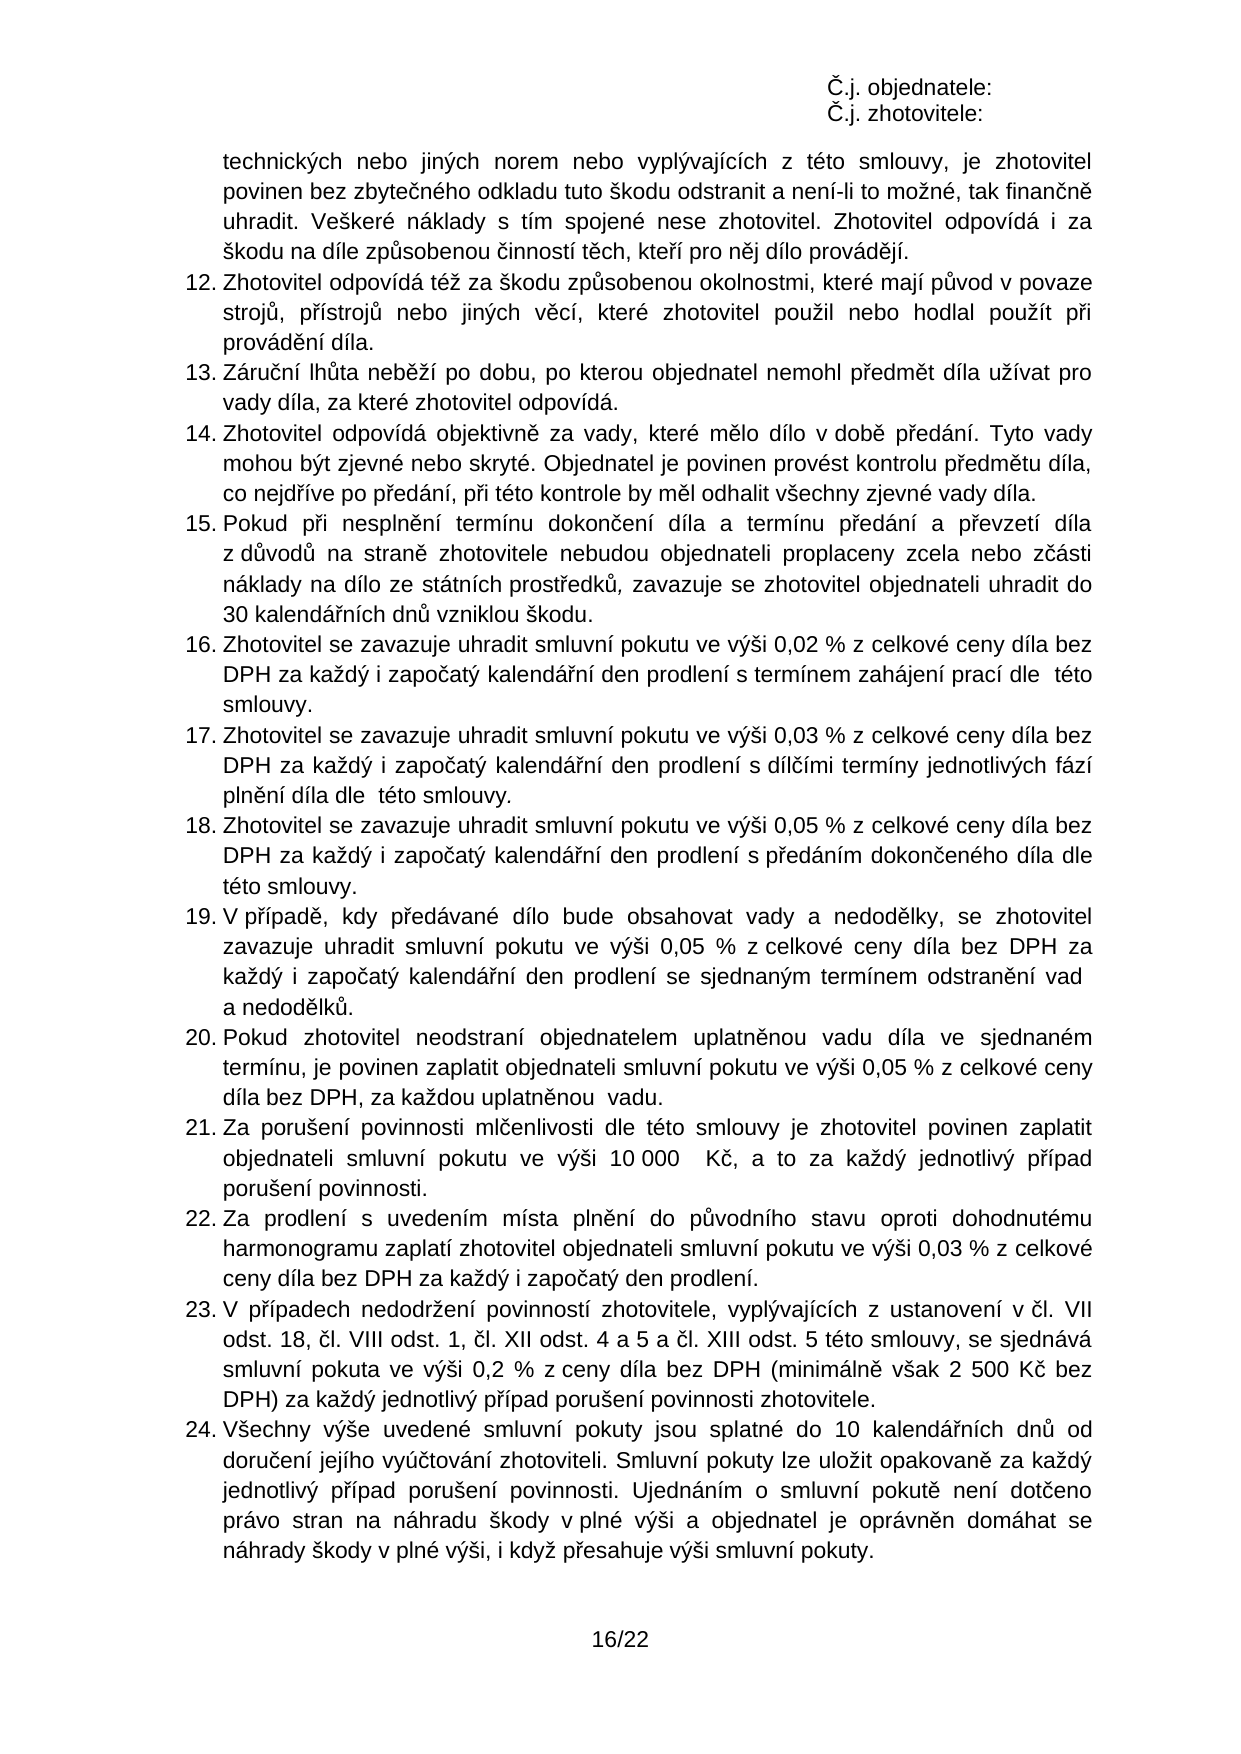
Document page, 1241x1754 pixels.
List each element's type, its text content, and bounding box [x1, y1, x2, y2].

list Zhotovitel odpovídá objektivně za vady, které mělo dílo v době předání. Tyto vady mohou být zjevné nebo skryté. Objednatel je povinen provést kontrolu předmětu díla, co nejdříve po předání, při této kontrole by měl odhalit všechny zjevné vady díla. [185, 419, 1093, 506]
list Za prodlení s uvedením místa plnění do původního stavu oproti dohodnutému harmonogramu zaplatí zhotovitel objednateli smluvní pokutu ve výši 0,03 % z celkové ceny díla bez DPH za každý i započatý den prodlení. [185, 1205, 1093, 1292]
list Zhotovitel se zavazuje uhradit smluvní pokutu ve výši 0,02 % z celkové ceny díla bez DPH za každý i započatý kalendářní den prodlení s termínem zahájení prací dle této smlouvy. [185, 631, 1093, 718]
list Zhotovitel se zavazuje uhradit smluvní pokutu ve výši 0,03 % z celkové ceny díla bez DPH za každý i započatý kalendářní den prodlení s dílčími termíny jednotlivých fází plnění díla dle této smlouvy. [185, 722, 1093, 808]
list Zhotovitel se zavazuje uhradit smluvní pokutu ve výši 0,05 % z celkové ceny díla bez DPH za každý i započatý kalendářní den prodlení s předáním dokončeného díla dle této smlouvy. [185, 812, 1093, 899]
list V případě, kdy předávané dílo bude obsahovat vady a nedodělky, se zhotovitel zavazuje uhradit smluvní pokutu ve výši 0,05 % z celkové ceny díla bez DPH za každý i započatý kalendářní den prodlení se sjednaným termínem odstranění vad a nedodělků. [185, 903, 1093, 1020]
list Zhotovitel odpovídá též za škodu způsobenou okolnostmi, které mají původ v povaze strojů, přístrojů nebo jiných věcí, které zhotovitel použil nebo hodlal použít při provádění díla. [185, 268, 1093, 355]
list V případech nedodržení povinností zhotovitele, vyplývajících z ustanovení v čl. VII odst. 18, čl. VIII odst. 1, čl. XII odst. 4 a 5 a čl. XIII odst. 5 této smlouvy, se sjednává smluvní pokuta ve výši 0,2 % z ceny díla bez DPH (minimálně však 2 500 Kč bez DPH) za každý jednotlivý případ porušení povinnosti zhotovitele. [185, 1296, 1093, 1412]
list Za porušení povinnosti mlčenlivosti dle této smlouvy je zhotovitel povinen zaplatit objednateli smluvní pokutu ve výši 10 000 Kč, a to za každý jednotlivý případ porušení povinnosti. [185, 1114, 1093, 1201]
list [185, 148, 1093, 264]
list Všechny výše uvedené smluvní pokuty jsou splatné do 10 kalendářních dnů od doručení jejího vyúčtování zhotoviteli. Smluvní pokuty lze uložit opakovaně za každý jednotlivý případ porušení povinnosti. Ujednáním o smluvní pokutě není dotčeno právo stran na náhradu škody v plné výši a objednatel je oprávněn domáhat se náhrady škody v plné výši, i když přesahuje výši smluvní pokuty. [185, 1416, 1093, 1563]
list Pokud při nesplnění termínu dokončení díla a termínu předání a převzetí díla z důvodů na straně zhotovitele nebudou objednateli proplaceny zcela nebo zčásti náklady na dílo ze státních prostředků, zavazuje se zhotovitel objednateli uhradit do 30 kalendářních dnů vzniklou škodu. [185, 510, 1093, 627]
list Záruční lhůta neběží po dobu, po kterou objednatel nemohl předmět díla užívat pro vady díla, za které zhotovitel odpovídá. [185, 359, 1093, 416]
list Pokud zhotovitel neodstraní objednatelem uplatněnou vadu díla ve sjednaném termínu, je povinen zaplatit objednateli smluvní pokutu ve výši 0,05 % z celkové ceny díla bez DPH, za každou uplatněnou vadu. [185, 1024, 1093, 1110]
